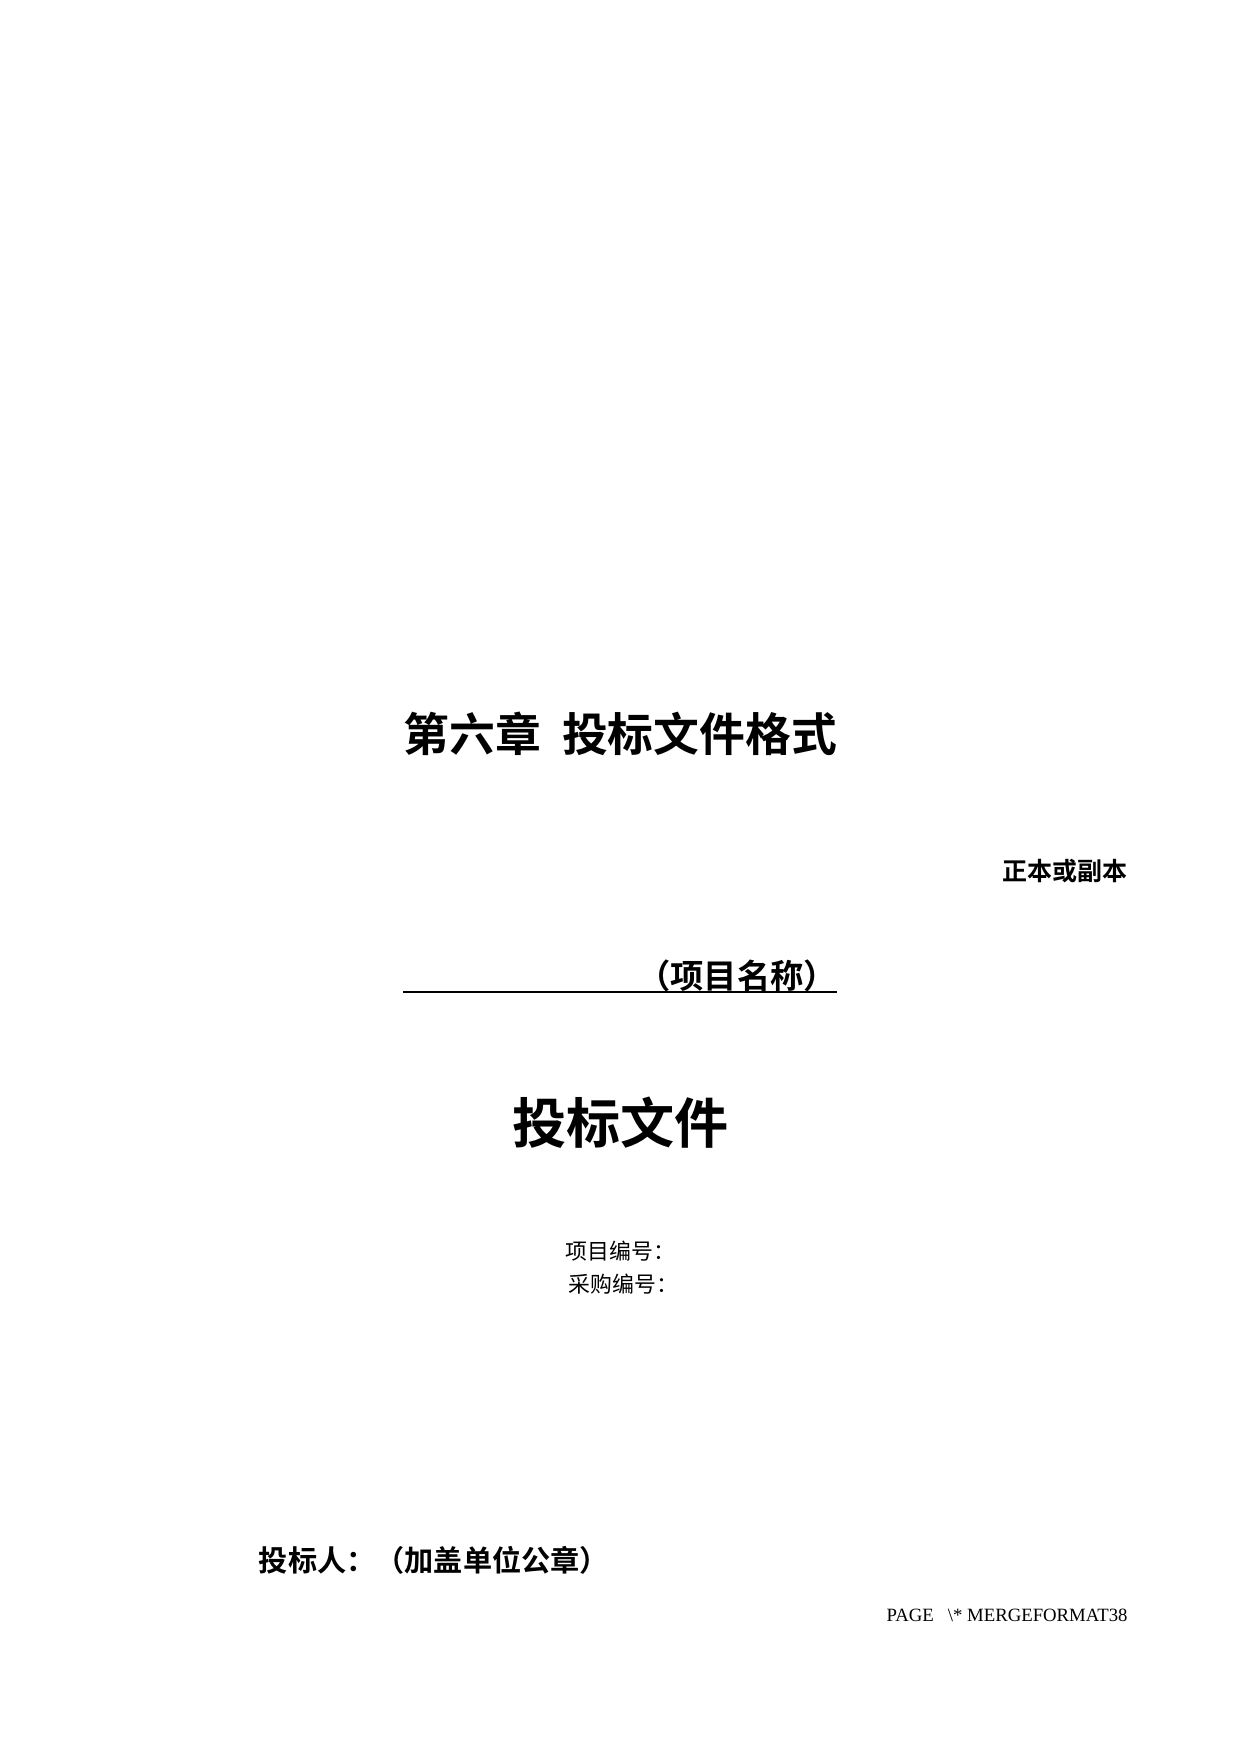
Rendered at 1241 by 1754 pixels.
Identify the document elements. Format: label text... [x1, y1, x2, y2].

text 采购编号： [113, 1266, 1127, 1299]
text （项目名称） [113, 941, 1127, 1006]
text 投标文件 [113, 1071, 1127, 1169]
text 第六章 投标文件格式 [113, 682, 1127, 780]
title 正本或副本 [113, 837, 1127, 902]
text 投标人：（加盖单位公章） [113, 1526, 1127, 1591]
text 项目编号： [113, 1234, 1127, 1266]
